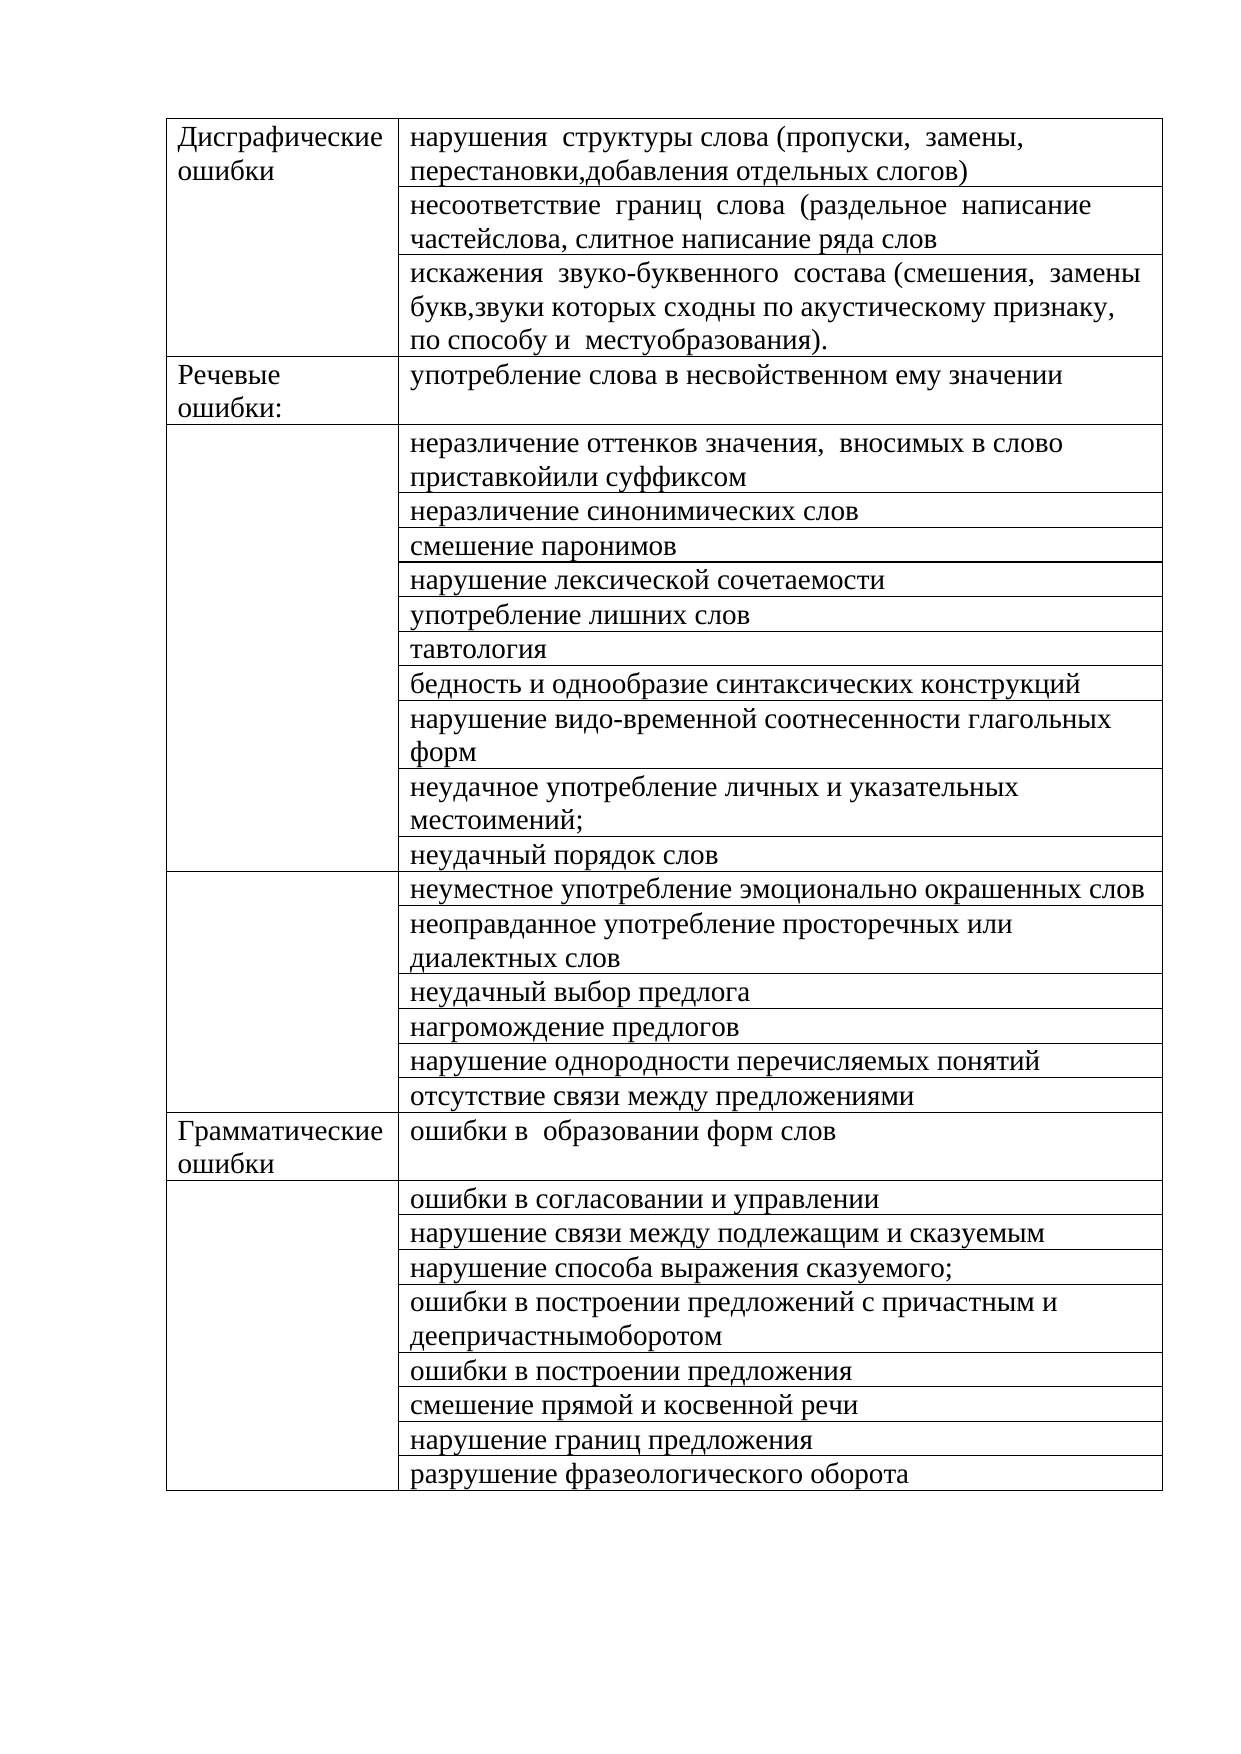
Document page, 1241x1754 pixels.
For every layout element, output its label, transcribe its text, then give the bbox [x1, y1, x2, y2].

table_cell ошибки в образовании форм слов [399, 1113, 1162, 1180]
table_cell [167, 425, 398, 871]
table_cell ошибки в построении предложения [399, 1353, 1162, 1386]
table_cell смешение прямой и косвенной речи [399, 1387, 1162, 1421]
table_cell неудачный выбор предлога [399, 974, 1162, 1008]
table_cell нарушение лексической сочетаемости [399, 563, 1162, 596]
table_cell тавтология [399, 632, 1162, 665]
table_cell неудачный порядок слов [399, 837, 1162, 871]
table_cell ошибки в построении предложений с причастным и деепричастнымоборотом [399, 1285, 1162, 1352]
table_cell нарушение видо-временной соотнесенности глагольных форм [399, 701, 1162, 768]
table_cell Грамматические ошибки [167, 1113, 398, 1180]
table_cell нарушения структуры слова (пропуски, замены, перестановки,добавления отдельных слогов) [399, 119, 1162, 186]
table_cell неуместное употребление эмоционально окрашенных слов [399, 872, 1162, 905]
table_cell разрушение фразеологического оборота [399, 1456, 1162, 1490]
table_cell неудачное употребление личных и указательных местоимений; [399, 769, 1162, 836]
table_cell Речевые ошибки: [167, 357, 398, 424]
table_cell Дисграфические ошибки [167, 119, 398, 356]
table_cell бедность и однообразие синтаксических конструкций [399, 666, 1162, 700]
table_cell нарушение однородности перечисляемых понятий [399, 1044, 1162, 1077]
table_cell ошибки в согласовании и управлении [399, 1181, 1162, 1214]
table_cell нарушение связи между подлежащим и сказуемым [399, 1215, 1162, 1249]
table_cell нарушение способа выражения сказуемого; [399, 1250, 1162, 1283]
table_cell нагромождение предлогов [399, 1009, 1162, 1042]
table_cell неразличение оттенков значения, вносимых в слово приставкойили суффиксом [399, 425, 1162, 492]
table_cell неразличение синонимических слов [399, 493, 1162, 527]
table_cell несоответствие границ слова (раздельное написание частейслова, слитное написание ряда слов [399, 187, 1162, 254]
table_cell неоправданное употребление просторечных или диалектных слов [399, 906, 1162, 973]
table_cell употребление лишних слов [399, 597, 1162, 631]
table_cell искажения звуко-буквенного состава (смешения, замены букв,звуки которых сходны по акустическому признаку, по способу и местуобразования). [399, 255, 1162, 356]
table_cell нарушение границ предложения [399, 1422, 1162, 1455]
table_cell употребление слова в несвойственном ему значении [399, 357, 1162, 424]
table_cell [167, 1181, 398, 1490]
table_cell отсутствие связи между предложениями [399, 1078, 1162, 1112]
table_cell [167, 872, 398, 1112]
table_cell смешение паронимов [399, 528, 1162, 561]
